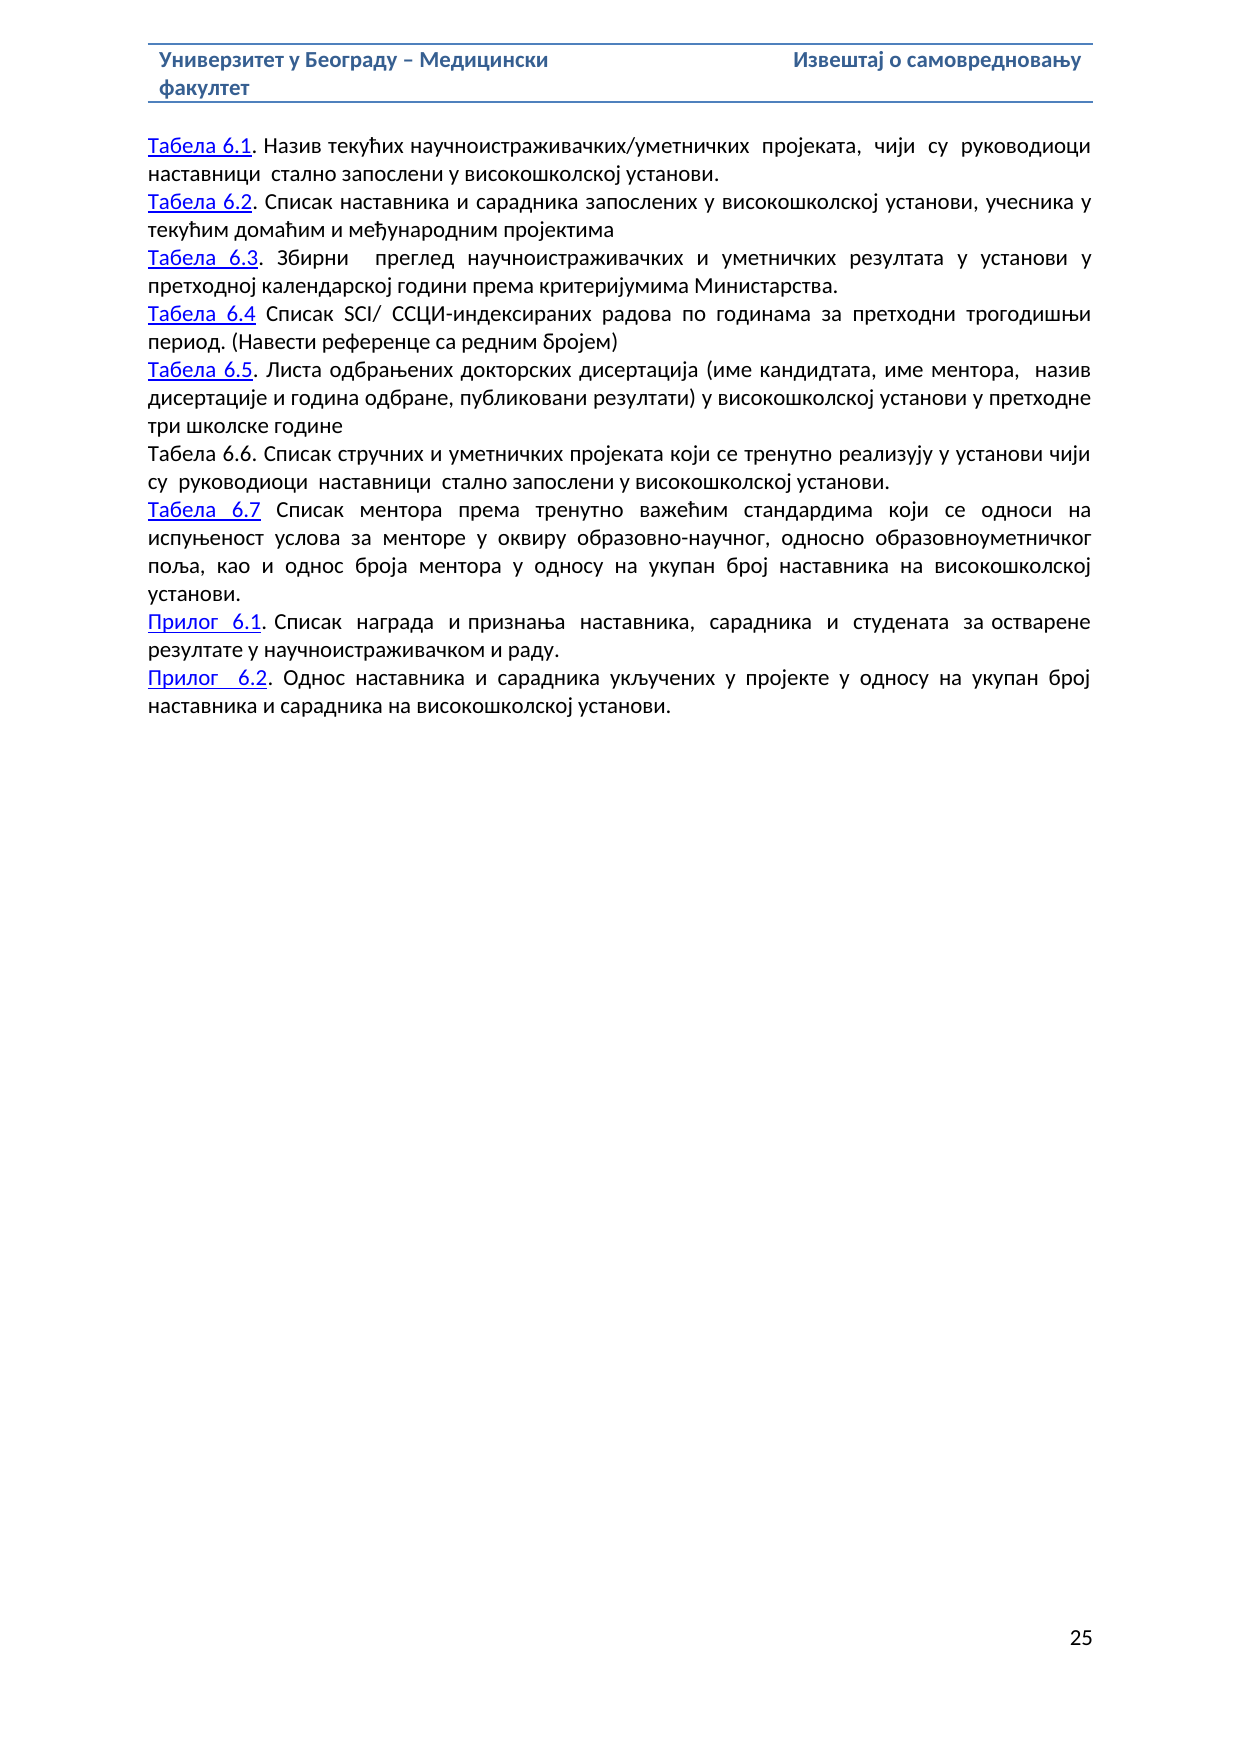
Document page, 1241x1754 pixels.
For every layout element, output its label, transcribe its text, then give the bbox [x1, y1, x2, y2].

text Табела 6.2. Списак наставника и сарадника запослених у високошколској установи, учесника у текућим домаћим и међународним пројектима [148, 187, 1093, 243]
text Прилог 6.2. Однос наставника и сарадника укључених у пројекте у односу на укупан број наставника и сарадника на високошколској установи. [148, 663, 1093, 719]
text Прилог 6.1. Списак награда и признања наставника, сарадника и студената за остварене резултате у научноистраживачком и раду. [148, 607, 1093, 663]
text Табела 6.4 Списак SCI/ ССЦИ-индексираних радова по годинама за претходни трогодишњи период. (Навести референце са редним бројем) [148, 299, 1093, 355]
text Табела 6.1. Назив текућих научноистраживачких/уметничких пројеката, чији су руководиоци наставници стално запослени у високошколској установи. [148, 131, 1093, 187]
text Табела 6.7 Списак ментора према тренутно важећим стандардима који се односи на испуњеност услова за менторе у оквиру образовно-научног, односно образовноуметничког поља, као и однос броја ментора у односу на укупан број наставника на високошколској установи. [148, 495, 1093, 607]
text Табела 6.5. Листа одбрањених докторских дисертација (име кандидтата, име ментора, назив дисертације и година одбране, публиковани резултати) у високошколској установи у претходне три школске године [148, 355, 1093, 439]
text Табела 6.6. Списак стручних и уметничких пројеката који се тренутно реализују у установи чији су руководиоци наставници стално запослени у високошколској установи. [148, 439, 1093, 495]
text Табела 6.3. Збирни преглед научноистраживачких и уметничких резултата у установи у претходној календарској години према критеријумима Министарства. [148, 243, 1093, 299]
